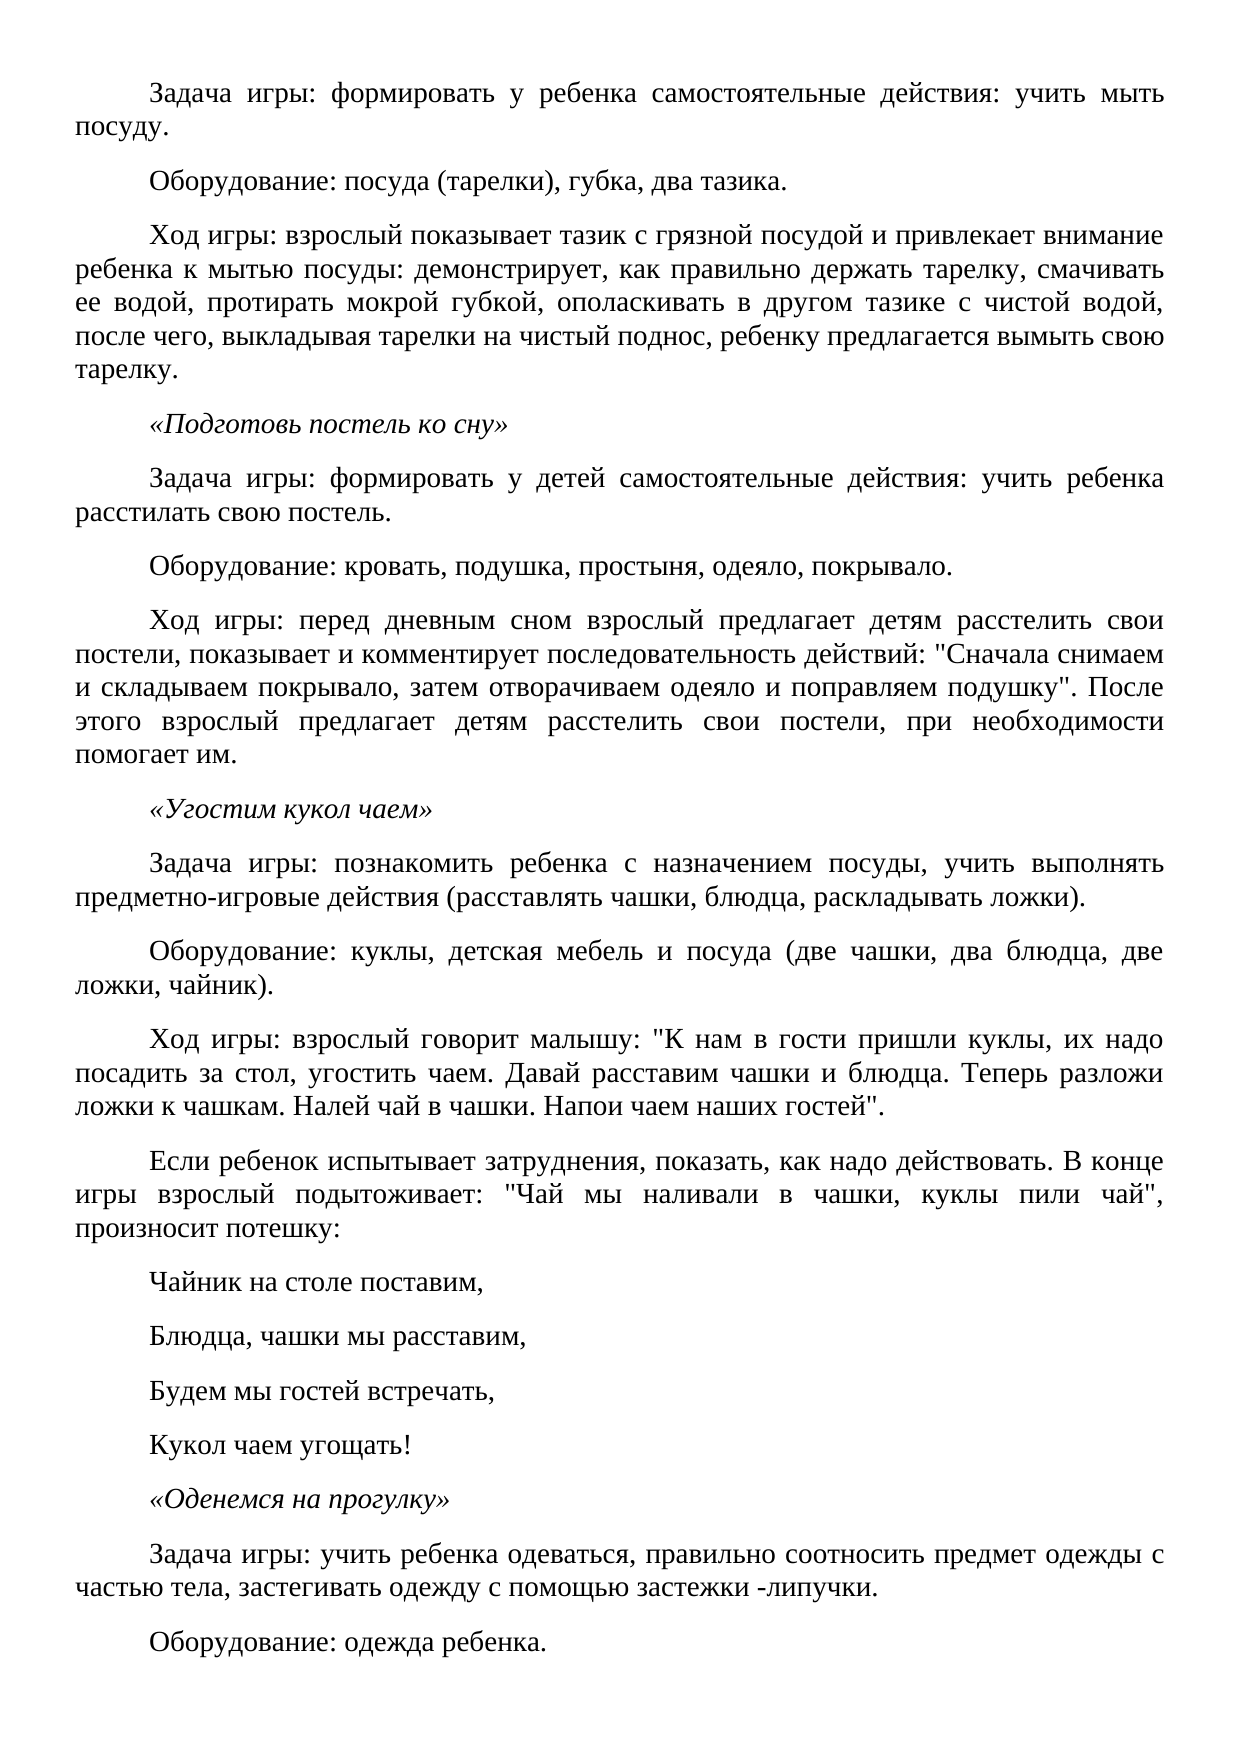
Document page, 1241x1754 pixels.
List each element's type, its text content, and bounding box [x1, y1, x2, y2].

text Ход игры: перед дневным сном взрослый предлагает детям расстелить свои постели, показывает и комментирует последовательность действий: "Сначала снимаем и складываем покрывало, затем отворачиваем одеяло и поправляем подушку". После этого взрослый предлагает детям расстелить свои постели, при необходимости помогает им. [75, 602, 1165, 770]
text Чайник на столе поставим, [75, 1264, 1165, 1298]
text Если ребенок испытывает затруднения, показать, как надо действовать. В конце игры взрослый подытоживает: "Чай мы наливали в чашки, куклы пили чай", произносит потешку: [75, 1143, 1165, 1243]
text Будем мы гостей встречать, [75, 1373, 1165, 1406]
text Оборудование: одежда ребенка. [75, 1624, 1165, 1657]
text Задача игры: формировать у детей самостоятельные действия: учить ребенка расстилать свою постель. [75, 460, 1165, 527]
text «Оденемся на прогулку» [75, 1482, 1165, 1515]
text Ход игры: взрослый говорит малышу: "К нам в гости пришли куклы, их надо посадить за стол, угостить чаем. Давай расставим чашки и блюдца. Теперь разложи ложки к чашкам. Налей чай в чашки. Напои чаем наших гостей". [75, 1021, 1165, 1122]
text Кукол чаем угощать! [75, 1427, 1165, 1461]
text Оборудование: посуда (тарелки), губка, два тазика. [75, 163, 1165, 196]
text Задача игры: познакомить ребенка с назначением посуды, учить выполнять предметно-игровые действия (расставлять чашки, блюдца, раскладывать ложки). [75, 845, 1165, 912]
text Оборудование: куклы, детская мебель и посуда (две чашки, два блюдца, две ложки, чайник). [75, 933, 1165, 1000]
text Блюдца, чашки мы расставим, [75, 1318, 1165, 1352]
text Оборудование: кровать, подушка, простыня, одеяло, покрывало. [75, 548, 1165, 582]
text «Подготовь постель ко сну» [75, 406, 1165, 439]
text Задача игры: формировать у ребенка самостоятельные действия: учить мыть посуду. [75, 75, 1165, 142]
text Ход игры: взрослый показывает тазик с грязной посудой и привлекает внимание ребенка к мытью посуды: демонстрирует, как правильно держать тарелку, смачивать ее водой, протирать мокрой губкой, ополаскивать в другом тазике с чистой водой, после чего, выкладывая тарелки на чистый поднос, ребенку предлагается вымыть свою тарелку. [75, 217, 1165, 385]
text «Угостим кукол чаем» [75, 791, 1165, 824]
text Задача игры: учить ребенка одеваться, правильно соотносить предмет одежды с частью тела, застегивать одежду с помощью застежки -липучки. [75, 1536, 1165, 1603]
